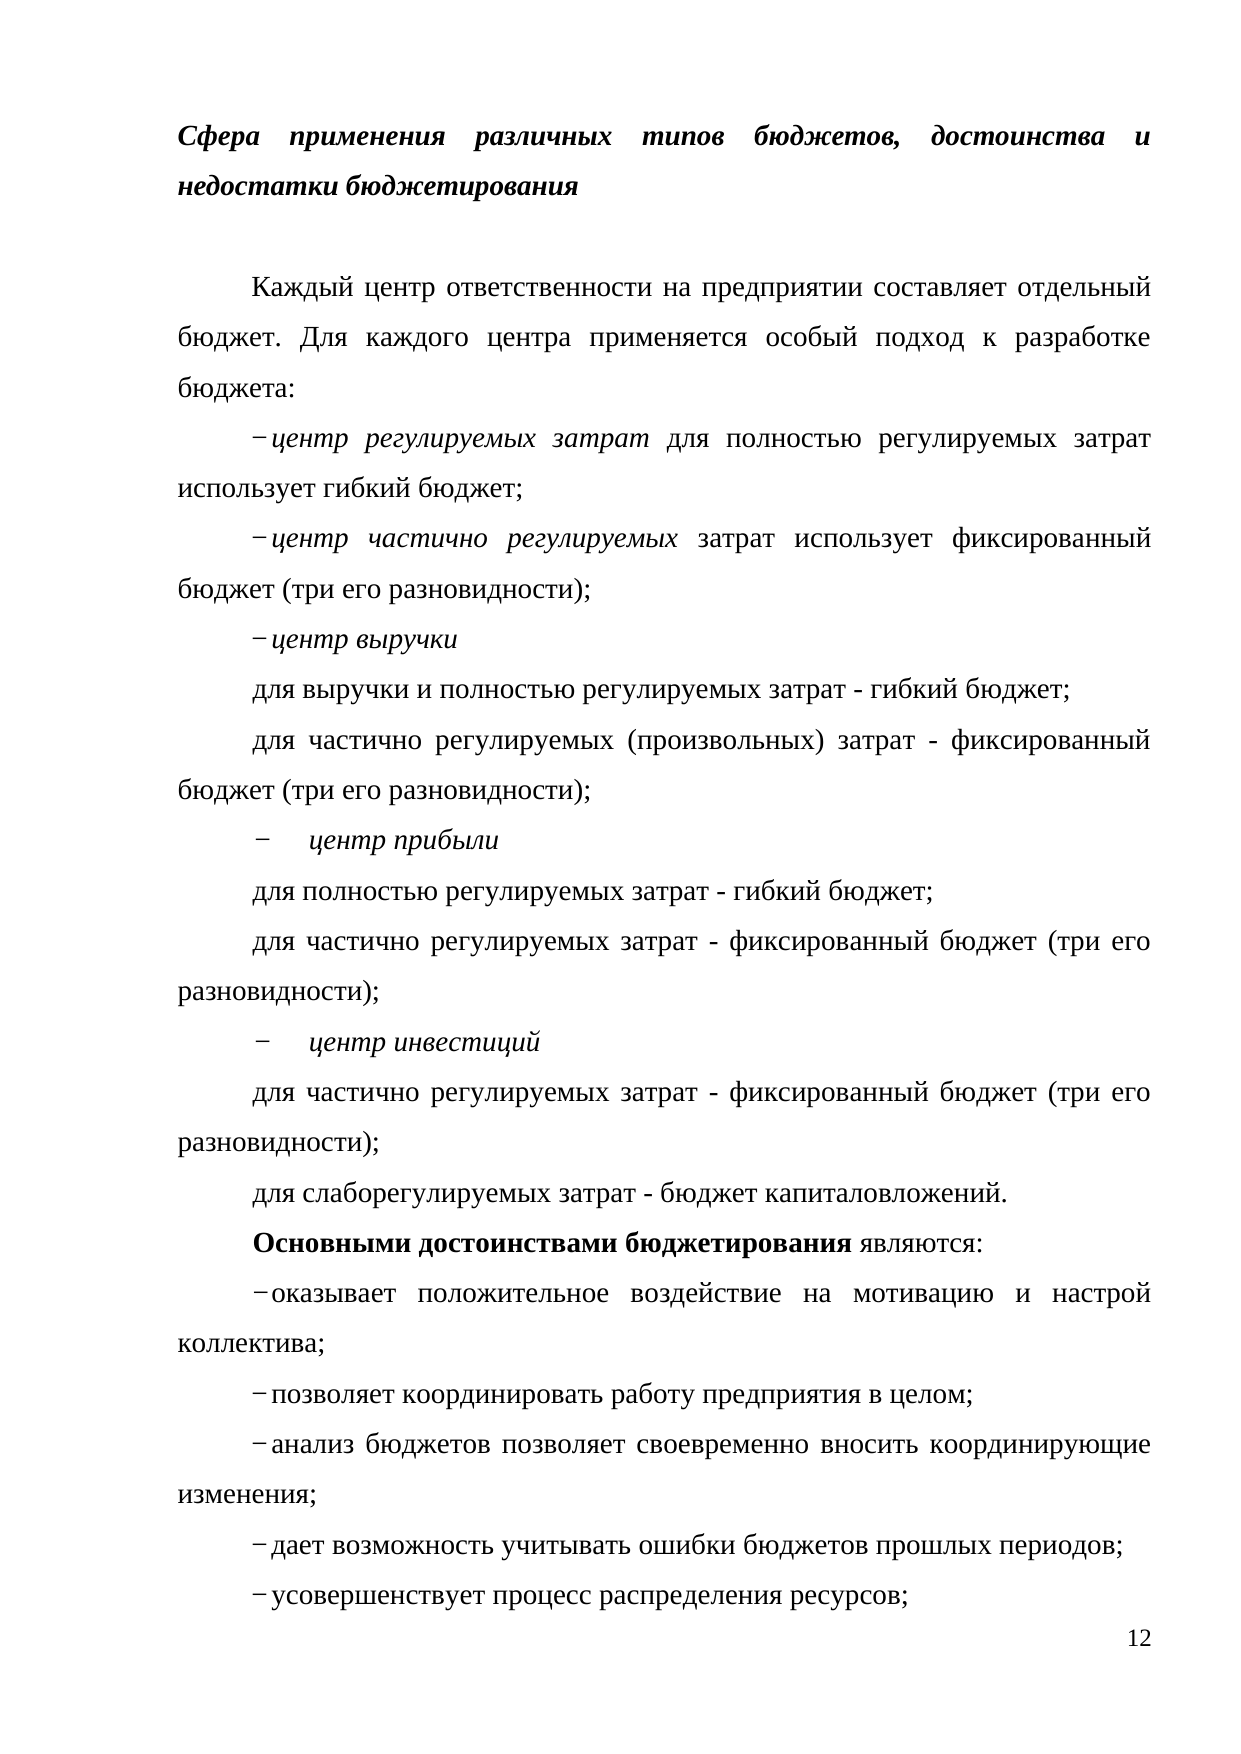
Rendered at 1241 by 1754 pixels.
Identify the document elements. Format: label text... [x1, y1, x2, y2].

text центр прибыли [177, 822, 1152, 856]
list для полностью регулируемых затрат - гибкий бюджет; [177, 873, 1152, 906]
list для выручки и полностью регулируемых затрат - гибкий бюджет; [177, 672, 1152, 705]
list для частично регулируемых затрат - фиксированный бюджет (три его разновидности); [177, 1074, 1152, 1158]
text центр регулируемых затрат для полностью регулируемых затрат использует гибкий бюджет; [177, 420, 1152, 504]
text усовершенствует процесс распределения ресурсов; [177, 1577, 1152, 1611]
list для частично регулируемых (произвольных) затрат - фиксированный бюджет (три его разновидности); [177, 722, 1152, 806]
text дает возможность учитывать ошибки бюджетов прошлых периодов; [177, 1527, 1152, 1560]
text Каждый центр ответственности на предприятии составляет отдельный бюджет. Для каждого центра применяется особый подход к разработке бюджета: [177, 269, 1152, 403]
list для частично регулируемых затрат - фиксированный бюджет (три его разновидности); [177, 923, 1152, 1007]
list для слаборегулируемых затрат - бюджет капиталовложений. [177, 1175, 1152, 1208]
text анализ бюджетов позволяет своевременно вносить координирующие изменения; [177, 1426, 1152, 1510]
text оказывает положительное воздействие на мотивацию и настрой коллектива; [177, 1275, 1152, 1359]
text Сфера применения различных типов бюджетов, достоинства и недостатки бюджетирования [177, 118, 1152, 202]
text позволяет координировать работу предприятия в целом; [177, 1376, 1152, 1409]
text центр частично регулируемых затрат использует фиксированный бюджет (три его разновидности); [177, 521, 1152, 604]
text центр выручки [177, 621, 1152, 655]
text центр инвестиций [177, 1024, 1152, 1057]
text Основными достоинствами бюджетирования являются: [177, 1225, 1152, 1258]
